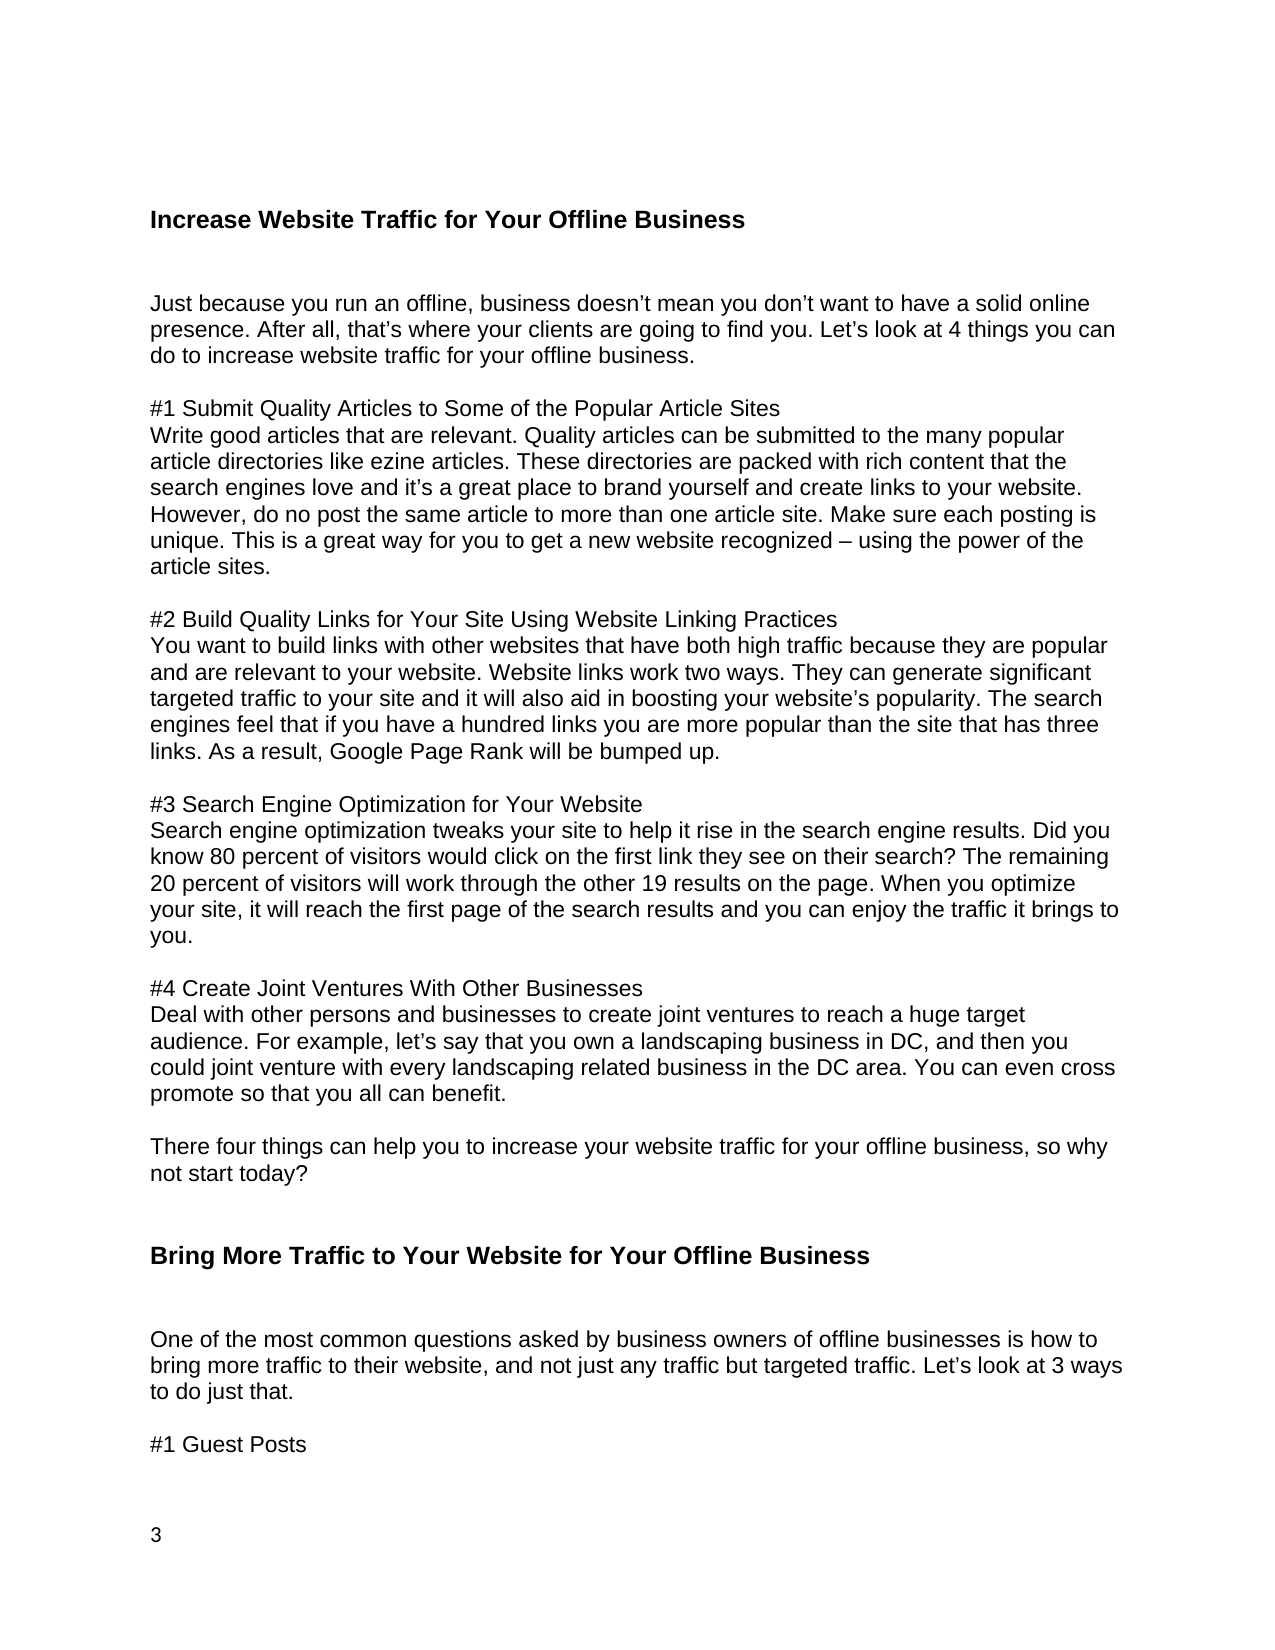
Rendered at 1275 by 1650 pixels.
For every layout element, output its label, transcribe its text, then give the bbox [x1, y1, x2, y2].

text There four things can help you to increase your website traffic for your offline business, so why not start today? [150, 1133, 1125, 1186]
text #4 Create Joint Ventures With Other Businesses [150, 975, 1125, 1001]
text Search engine optimization tweaks your site to help it rise in the search engine results. Did you know 80 percent of visitors would click on the first link they see on their search? The remaining 20 percent of visitors will work through the other 19 results on the page. When you optimize your site, it will reach the first page of the search results and you can enjoy the traffic it brings to you. [150, 817, 1125, 949]
text #1 Submit Quality Articles to Some of the Popular Article Sites [150, 395, 1125, 422]
text Write good articles that are relevant. Quality articles can be submitted to the many popular article directories like ezine articles. These directories are packed with rich content that the search engines love and it’s a great place to brand yourself and create links to your website. However, do no post the same article to more than one article site. Make sure each posting is unique. This is a great way for you to get a new website recognized – using the power of the article sites. [150, 422, 1125, 580]
text One of the most common questions asked by business owners of offline businesses is how to bring more traffic to their website, and not just any traffic but targeted traffic. Let’s look at 3 ways to do just that. [150, 1326, 1125, 1405]
text #2 Build Quality Links for Your Site Using Website Linking Practices [150, 606, 1125, 632]
text #1 Guest Posts [150, 1431, 1125, 1457]
subtitle Bring More Traffic to Your Website for Your Offline Business [150, 1241, 1125, 1270]
text You want to build links with other websites that have both high traffic because they are popular and are relevant to your website. Website links work two ways. They can generate significant targeted traffic to your site and it will also aid in boosting your website’s popularity. The search engines feel that if you have a hundred links you are more popular than the site that has three links. As a result, Google Page Rank will be bumped up. [150, 632, 1125, 764]
text Just because you run an offline, business doesn’t mean you don’t want to have a solid online presence. After all, that’s where your clients are going to find you. Let’s look at 4 things you can do to increase website traffic for your offline business. [150, 290, 1125, 369]
text Deal with other persons and businesses to create joint ventures to reach a huge target audience. For example, let’s say that you own a landscaping business in DC, and then you could joint venture with every landscaping related business in the DC area. You can even cross promote so that you all can benefit. [150, 1001, 1125, 1107]
text #3 Search Engine Optimization for Your Website [150, 791, 1125, 817]
subtitle Increase Website Traffic for Your Offline Business [150, 206, 1125, 234]
